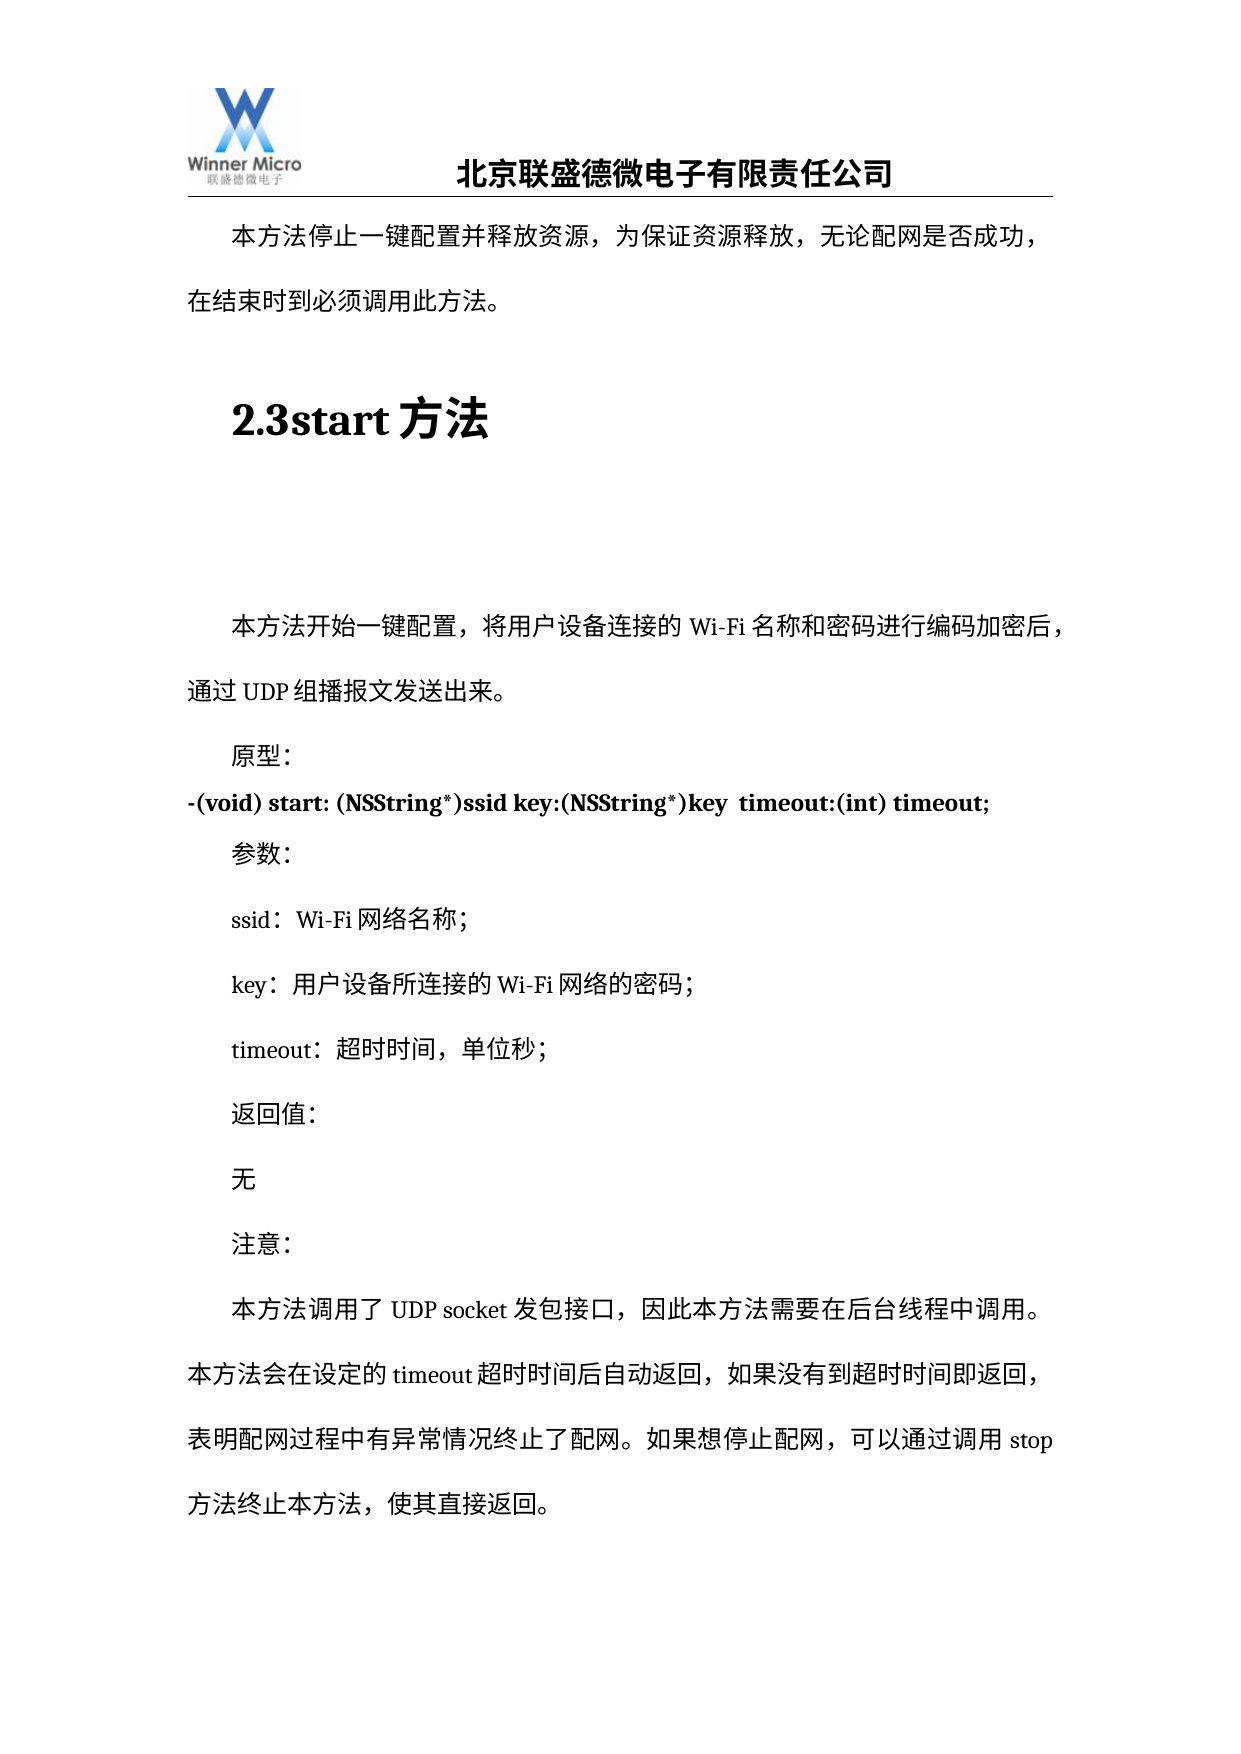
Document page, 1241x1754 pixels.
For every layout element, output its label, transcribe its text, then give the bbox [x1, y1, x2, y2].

text 本方法开始一键配置，将用户设备连接的Wi-Fi名称和密码进行编码加密后，通过UDP组播报文发送出来。 [187, 592, 1053, 722]
text timeout：超时时间，单位秒； [187, 1015, 1053, 1080]
subtitle start方法 [232, 367, 1053, 464]
text 返回值： [187, 1080, 1053, 1145]
text 参数： [187, 820, 1053, 885]
text key：用户设备所连接的Wi-Fi网络的密码； [187, 950, 1053, 1015]
text 原型： [187, 722, 1053, 787]
text 无 [187, 1145, 1053, 1210]
text ssid：Wi-Fi网络名称； [187, 885, 1053, 950]
text -(void) start: (NSString*)ssid key:(NSString*)key timeout:(int) timeout; [187, 787, 1053, 820]
text 本方法调用了UDP socket发包接口，因此本方法需要在后台线程中调用。本方法会在设定的timeout超时时间后自动返回，如果没有到超时时间即返回，表明配网过程中有异常情况终止了配网。如果想停止配网，可以通过调用stop方法终止本方法，使其直接返回。 [187, 1275, 1053, 1535]
text 本方法停止一键配置并释放资源，为保证资源释放，无论配网是否成功，在结束时到必须调用此方法。 [187, 202, 1053, 332]
picture [187, 88, 302, 185]
text 注意： [187, 1210, 1053, 1275]
